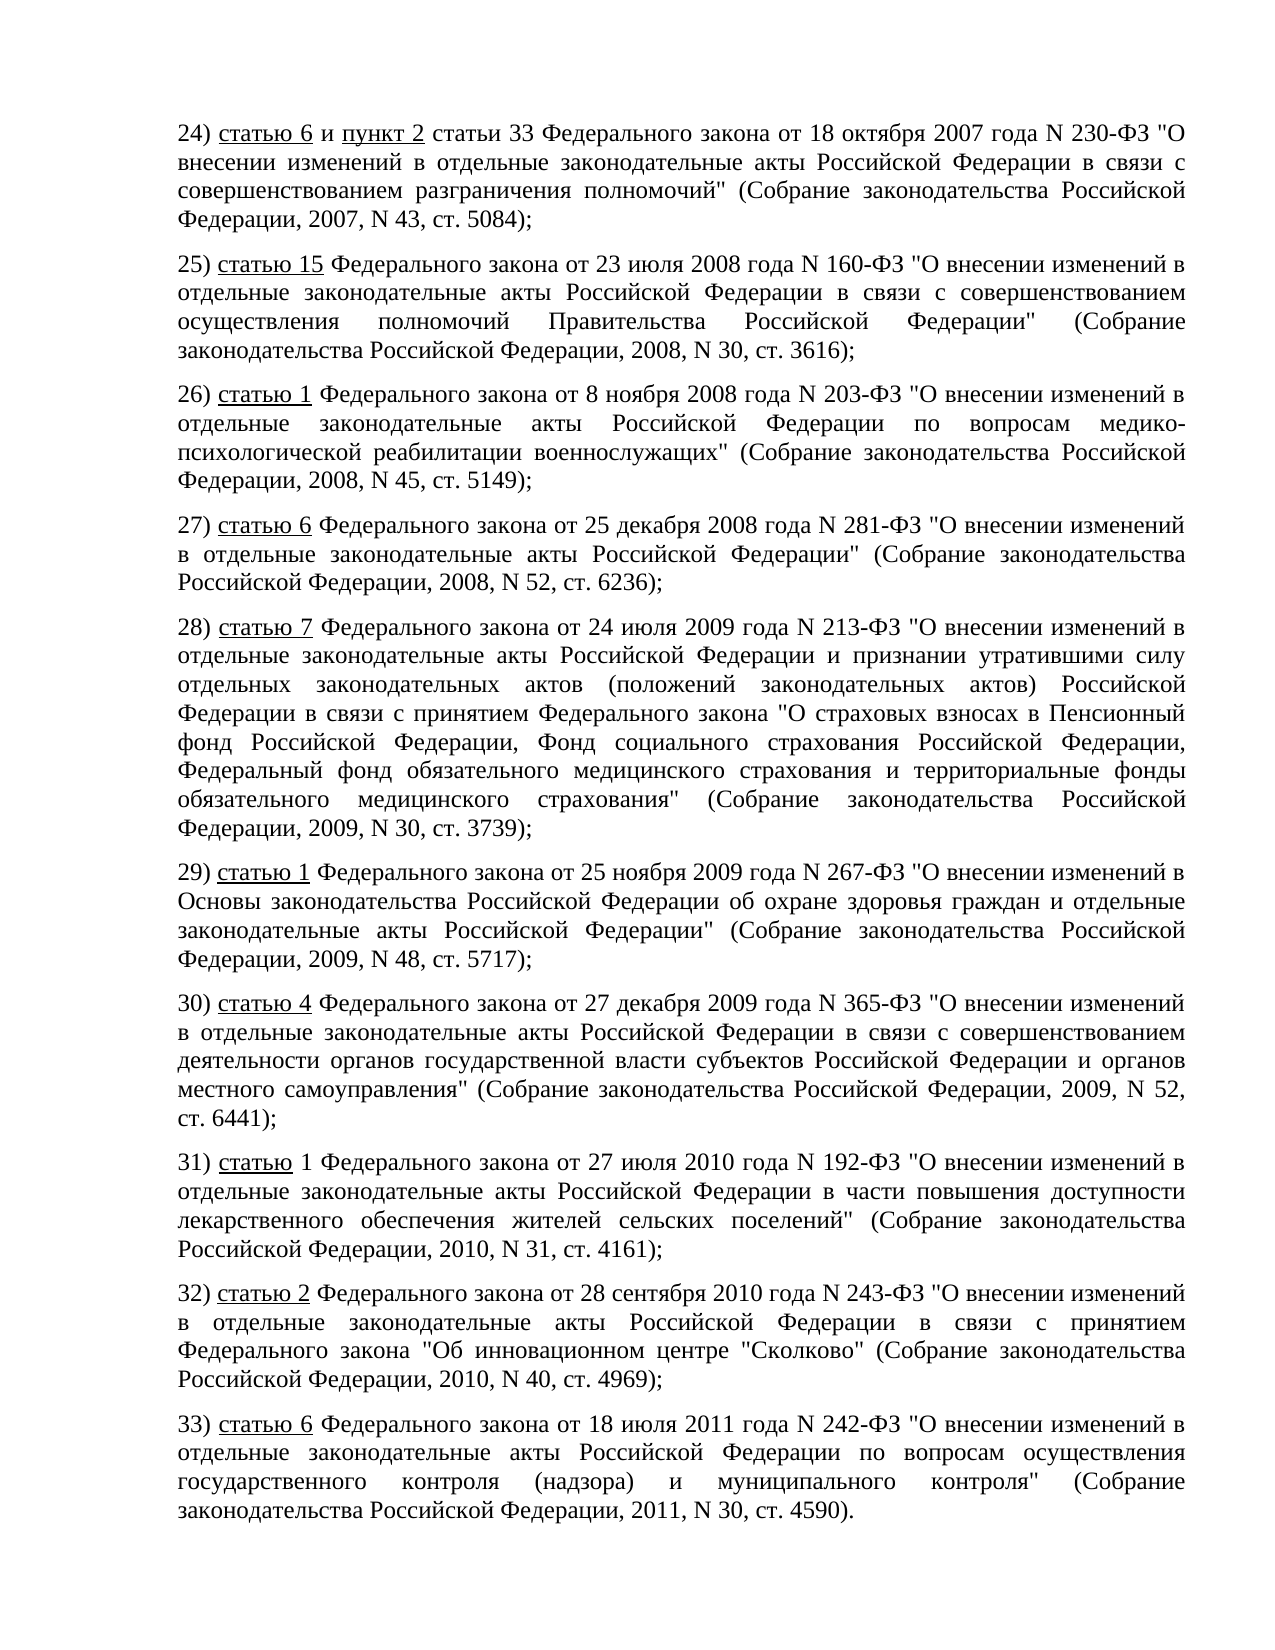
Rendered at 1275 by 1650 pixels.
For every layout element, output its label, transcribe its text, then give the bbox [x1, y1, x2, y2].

text 28) статью 7 Федерального закона от 24 июля 2009 года N 213-ФЗ "О внесении изменений в отдельные законодательные акты Российской Федерации и признании утратившими силу отдельных законодательных актов (положений законодательных актов) Российской Федерации в связи с принятием Федерального закона "О страховых взносах в Пенсионный фонд Российской Федерации, Фонд социального страхования Российской Федерации, Федеральный фонд обязательного медицинского страхования и территориальные фонды обязательного медицинского страхования" (Собрание законодательства Российской Федерации, 2009, N 30, ст. 3739); [177, 612, 1186, 842]
text 26) статью 1 Федерального закона от 8 ноября 2008 года N 203-ФЗ "О внесении изменений в отдельные законодательные акты Российской Федерации по вопросам медико-психологической реабилитации военнослужащих" (Собрание законодательства Российской Федерации, 2008, N 45, ст. 5149); [177, 379, 1186, 494]
text 32) статью 2 Федерального закона от 28 сентября 2010 года N 243-ФЗ "О внесении изменений в отдельные законодательные акты Российской Федерации в связи с принятием Федерального закона "Об инновационном центре "Сколково" (Собрание законодательства Российской Федерации, 2010, N 40, ст. 4969); [177, 1278, 1186, 1393]
text 25) статью 15 Федерального закона от 23 июля 2008 года N 160-ФЗ "О внесении изменений в отдельные законодательные акты Российской Федерации в связи с совершенствованием осуществления полномочий Правительства Российской Федерации" (Собрание законодательства Российской Федерации, 2008, N 30, ст. 3616); [177, 249, 1186, 364]
text 33) статью 6 Федерального закона от 18 июля 2011 года N 242-ФЗ "О внесении изменений в отдельные законодательные акты Российской Федерации по вопросам осуществления государственного контроля (надзора) и муниципального контроля" (Собрание законодательства Российской Федерации, 2011, N 30, ст. 4590). [177, 1409, 1186, 1524]
text 30) статью 4 Федерального закона от 27 декабря 2009 года N 365-ФЗ "О внесении изменений в отдельные законодательные акты Российской Федерации в связи с совершенствованием деятельности органов государственной власти субъектов Российской Федерации и органов местного самоуправления" (Собрание законодательства Российской Федерации, 2009, N 52, ст. 6441); [177, 988, 1186, 1132]
text 31) статью 1 Федерального закона от 27 июля 2010 года N 192-ФЗ "О внесении изменений в отдельные законодательные акты Российской Федерации в части повышения доступности лекарственного обеспечения жителей сельских поселений" (Собрание законодательства Российской Федерации, 2010, N 31, ст. 4161); [177, 1147, 1186, 1262]
text 29) статью 1 Федерального закона от 25 ноября 2009 года N 267-ФЗ "О внесении изменений в Основы законодательства Российской Федерации об охране здоровья граждан и отдельные законодательные акты Российской Федерации" (Собрание законодательства Российской Федерации, 2009, N 48, ст. 5717); [177, 857, 1186, 972]
text 27) статью 6 Федерального закона от 25 декабря 2008 года N 281-ФЗ "О внесении изменений в отдельные законодательные акты Российской Федерации" (Собрание законодательства Российской Федерации, 2008, N 52, ст. 6236); [177, 510, 1186, 596]
text 24) статью 6 и пункт 2 статьи 33 Федерального закона от 18 октября 2007 года N 230-ФЗ "О внесении изменений в отдельные законодательные акты Российской Федерации в связи с совершенствованием разграничения полномочий" (Собрание законодательства Российской Федерации, 2007, N 43, ст. 5084); [177, 118, 1186, 233]
